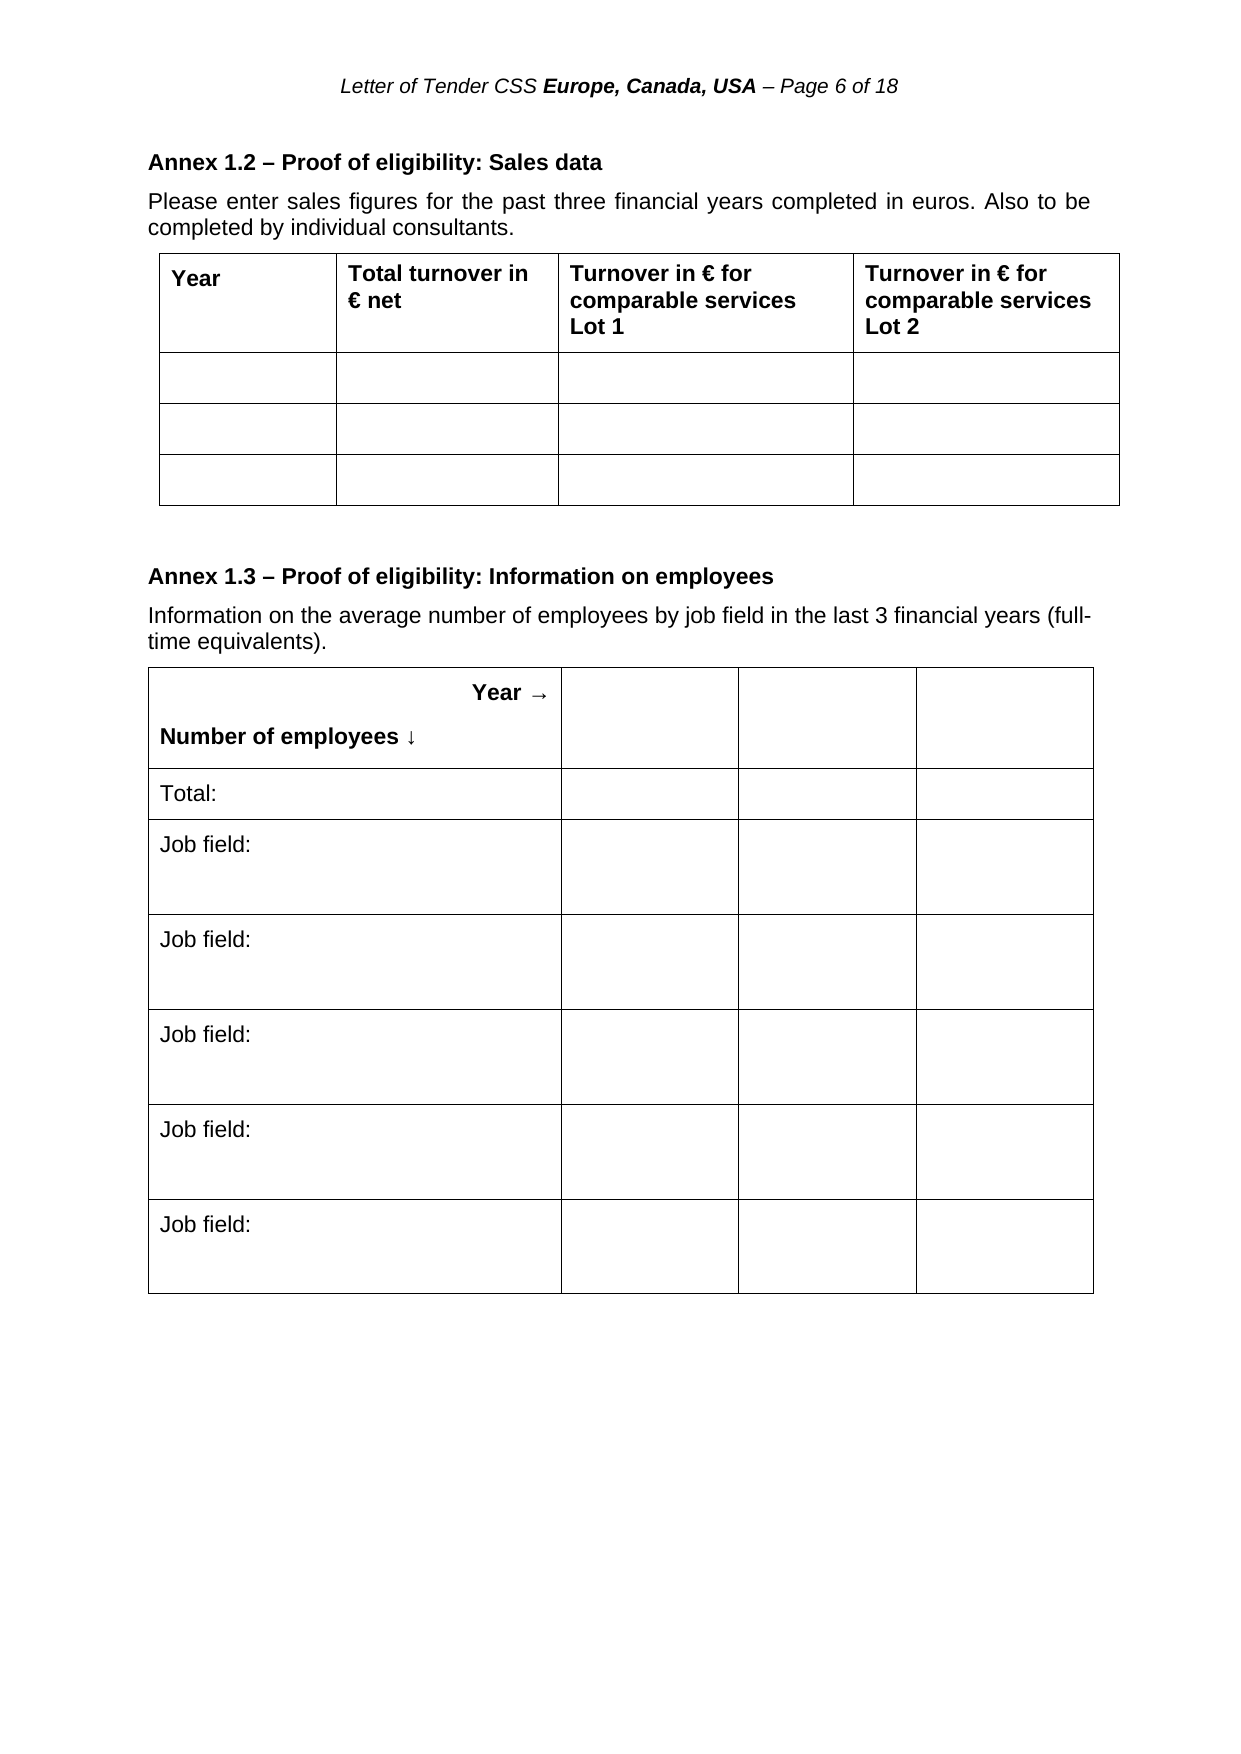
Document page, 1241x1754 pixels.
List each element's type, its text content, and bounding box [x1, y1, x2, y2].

table_cell Total: [149, 769, 561, 819]
table_cell [337, 353, 558, 403]
table_cell [160, 353, 336, 403]
table_cell [160, 455, 336, 505]
table_cell [559, 353, 853, 403]
table_cell [559, 455, 853, 505]
table_cell [739, 820, 916, 914]
table_cell [917, 1105, 1093, 1198]
table_cell [562, 769, 738, 819]
table_cell [917, 915, 1093, 1009]
table_header Year → Number of employees ↓ [149, 668, 561, 768]
table_header [562, 668, 738, 768]
table_header [917, 668, 1093, 768]
table_cell [739, 769, 916, 819]
table_cell [562, 915, 738, 1009]
table_header [739, 668, 916, 768]
text Information on the average number of employees by job field in the last 3 financial years (full-time equivalents). [148, 602, 1092, 655]
table_cell Job field: [149, 915, 561, 1009]
table_cell [917, 1200, 1093, 1293]
table_cell [337, 455, 558, 505]
table_cell [917, 820, 1093, 914]
text Annex 1.2 – Proof of eligibility: Sales data [148, 142, 1092, 175]
table_cell [917, 769, 1093, 819]
table_cell [337, 404, 558, 454]
table_cell [739, 1200, 916, 1293]
text Annex 1.3 – Proof of eligibility: Information on employees [148, 556, 1092, 589]
table_cell Job field: [149, 1200, 561, 1293]
table_header Total turnover in € net [337, 254, 558, 352]
table_cell [739, 915, 916, 1009]
table_header Turnover in € for comparable services Lot 1 [559, 254, 853, 352]
table_cell [854, 455, 1119, 505]
table_cell [739, 1010, 916, 1104]
table_cell [739, 1105, 916, 1198]
text Please enter sales figures for the past three financial years completed in euros. Also to be completed by individual consultants. [148, 188, 1092, 241]
table_cell [562, 1010, 738, 1104]
table_cell [917, 1010, 1093, 1104]
table_cell [854, 353, 1119, 403]
table_header Year [160, 254, 336, 352]
table_cell [562, 1105, 738, 1198]
table_cell [160, 404, 336, 454]
table_cell [854, 404, 1119, 454]
table_cell [562, 1200, 738, 1293]
table_cell Job field: [149, 820, 561, 914]
table_cell Job field: [149, 1105, 561, 1198]
table_cell [562, 820, 738, 914]
table_cell [559, 404, 853, 454]
table_cell Job field: [149, 1010, 561, 1104]
table_header Turnover in € for comparable services Lot 2 [854, 254, 1119, 352]
